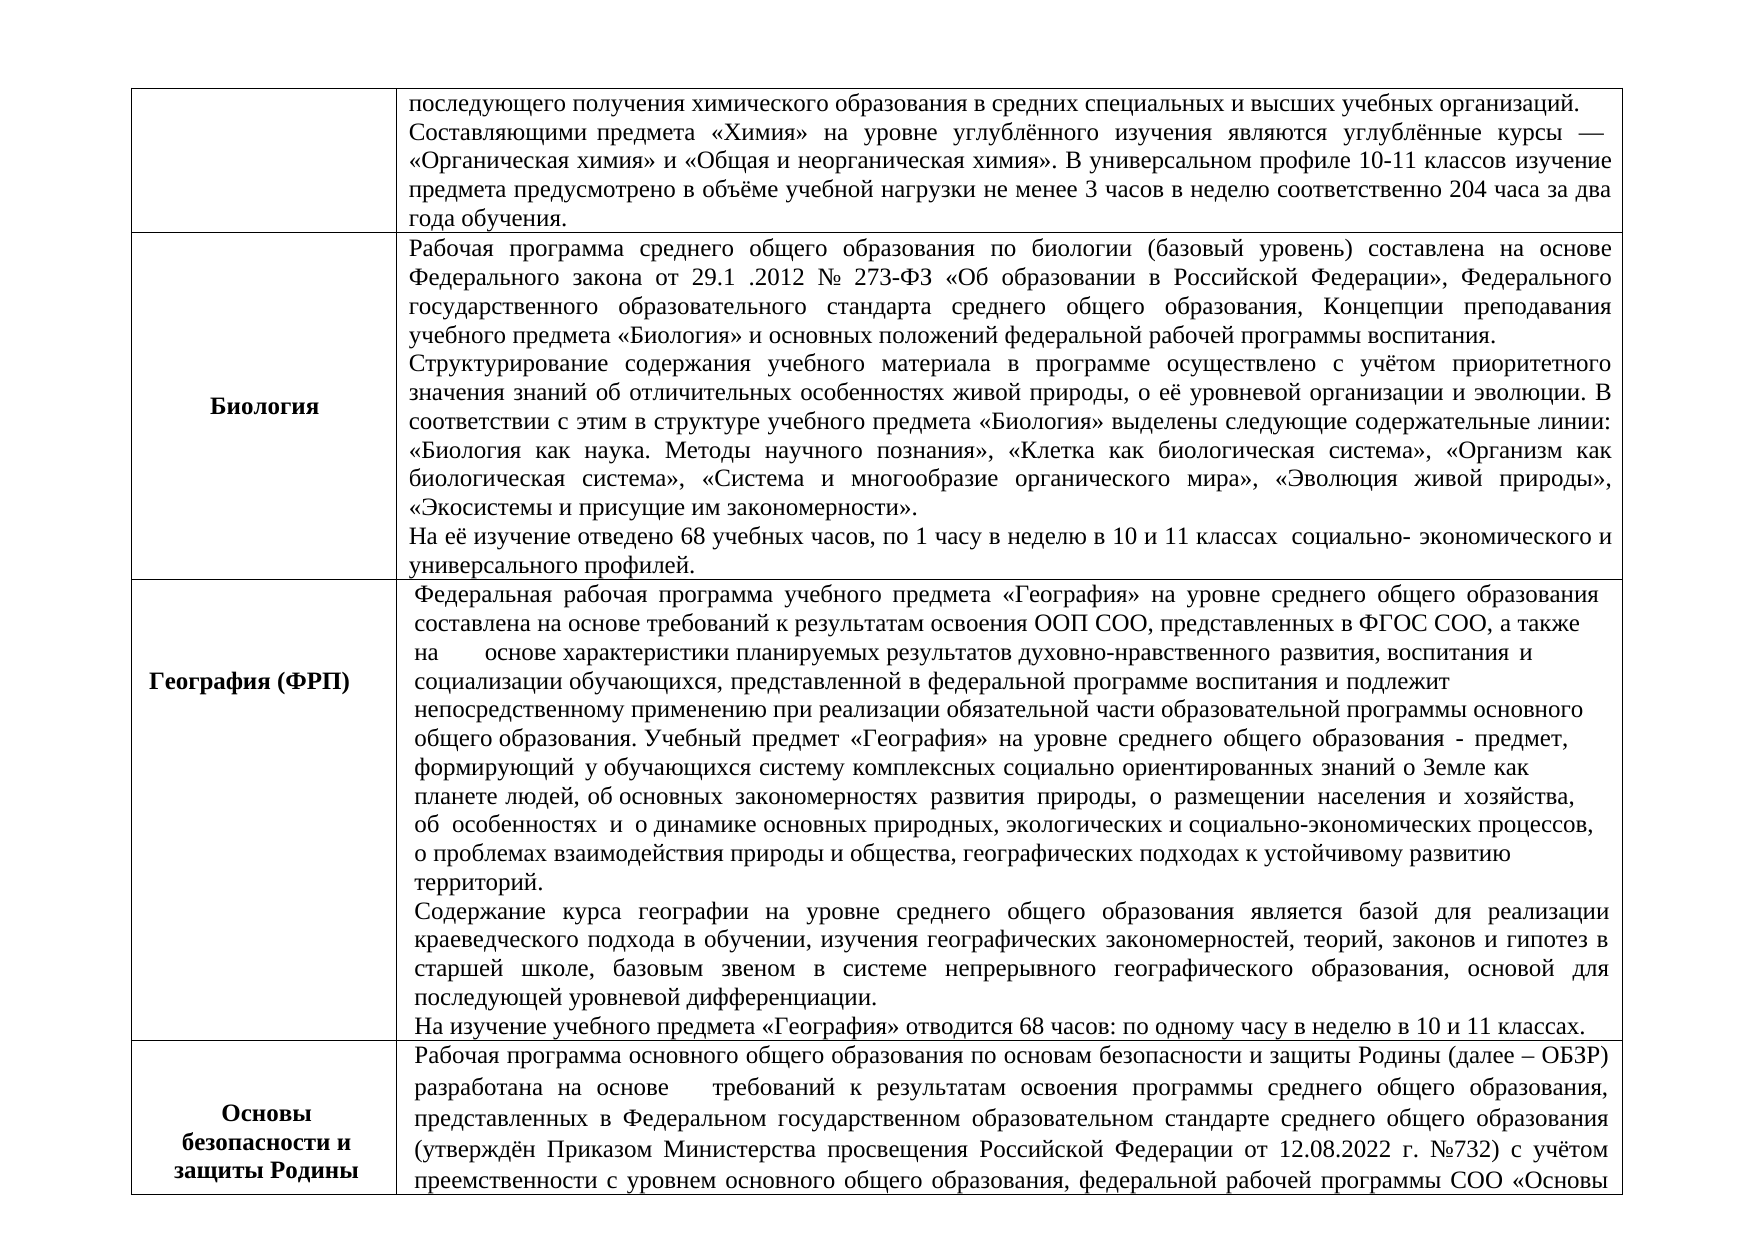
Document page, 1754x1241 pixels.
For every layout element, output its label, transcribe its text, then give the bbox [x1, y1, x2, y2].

table_cell География (ФРП) [132, 580, 396, 1039]
table_cell Федеральная рабочая программа учебного предмета «География» на уровне среднего общего образования составлена на основе требований к результатам освоения ООП СОО, представленных в ФГОС СОО, а также на основе характеристики планируемых результатов духовно-нравственного развития, воспитания и социализации обучающихся, представленной в федеральной программе воспитания и подлежит непосредственному применению при реализации обязательной части образовательной программы основного общего образования. Учебный предмет «География» на уровне среднего общего образования - предмет, формирующий у обучающихся систему комплексных социально ориентированных знаний о Земле как планете людей, об основных закономерностях развития природы, о размещении населения и хозяйства, об особенностях и о динамике основных природных, экологических и социально-экономических процессов, о проблемах взаимодействия природы и общества, географических подходах к устойчивому развитию территорий. Содержание курса географии на уровне среднего общего образования является базой для реализации краеведческого подхода в обучении, изучения географических закономерностей, теорий, законов и гипотез в старшей школе, базовым звеном в системе непрерывного географического образования, основой для последующей уровневой дифференциации. На изучение учебного предмета «География» отводится 68 часов: по одному часу в неделю в 10 и 11 классах. [397, 580, 1622, 1039]
table_cell Биология [132, 233, 396, 578]
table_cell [132, 89, 396, 232]
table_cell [397, 89, 1622, 232]
table_cell Рабочая программа среднего общего образования по биологии (базовый уровень) составлена на основе Федерального закона от 29.1 .2012 № 273-ФЗ «Об образовании в Российской Федерации», Федерального государственного образовательного стандарта среднего общего образования, Концепции преподавания учебного предмета «Биология» и основных положений федеральной рабочей программы воспитания. Структурирование содержания учебного материала в программе осуществлено с учётом приоритетного значения знаний об отличительных особенностях живой природы, о её уровневой организации и эволюции. В соответствии с этим в структуре учебного предмета «Биология» выделены следующие содержательные линии: «Биология как наука. Методы научного познания», «Клетка как биологическая система», «Организм как биологическая система», «Система и многообразие органического мира», «Эволюция живой природы», «Экосистемы и присущие им закономерности». На её изучение отведено 68 учебных часов, по 1 часу в неделю в 10 и 11 классах социально- экономического и универсального профилей. [397, 233, 1622, 578]
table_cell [132, 1041, 396, 1193]
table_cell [397, 1041, 1622, 1193]
